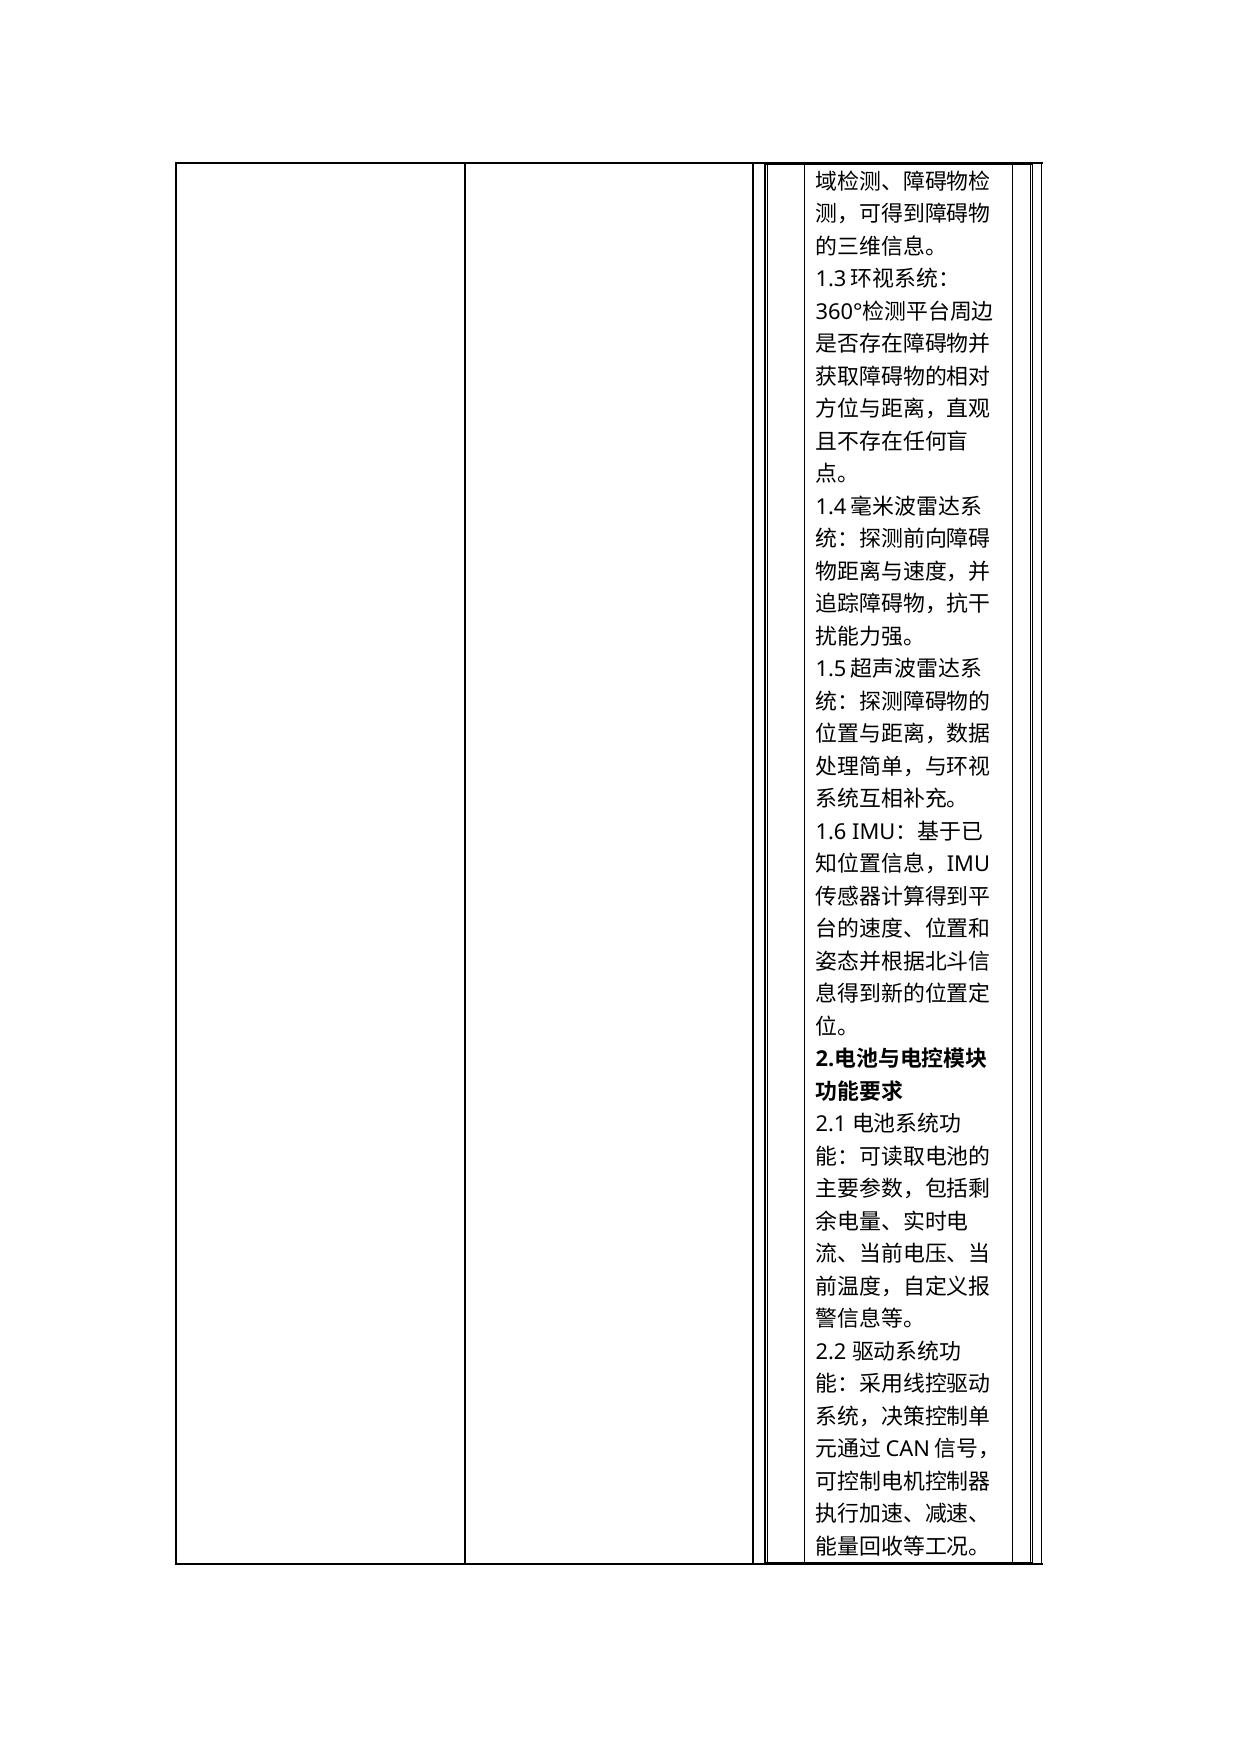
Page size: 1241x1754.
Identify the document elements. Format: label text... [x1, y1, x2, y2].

table_cell 1 [177, 164, 464, 1563]
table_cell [1013, 165, 1030, 1562]
table_cell [466, 164, 752, 1563]
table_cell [1033, 164, 1041, 1563]
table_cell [805, 165, 1012, 1562]
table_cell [768, 165, 804, 1562]
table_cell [754, 164, 764, 1563]
